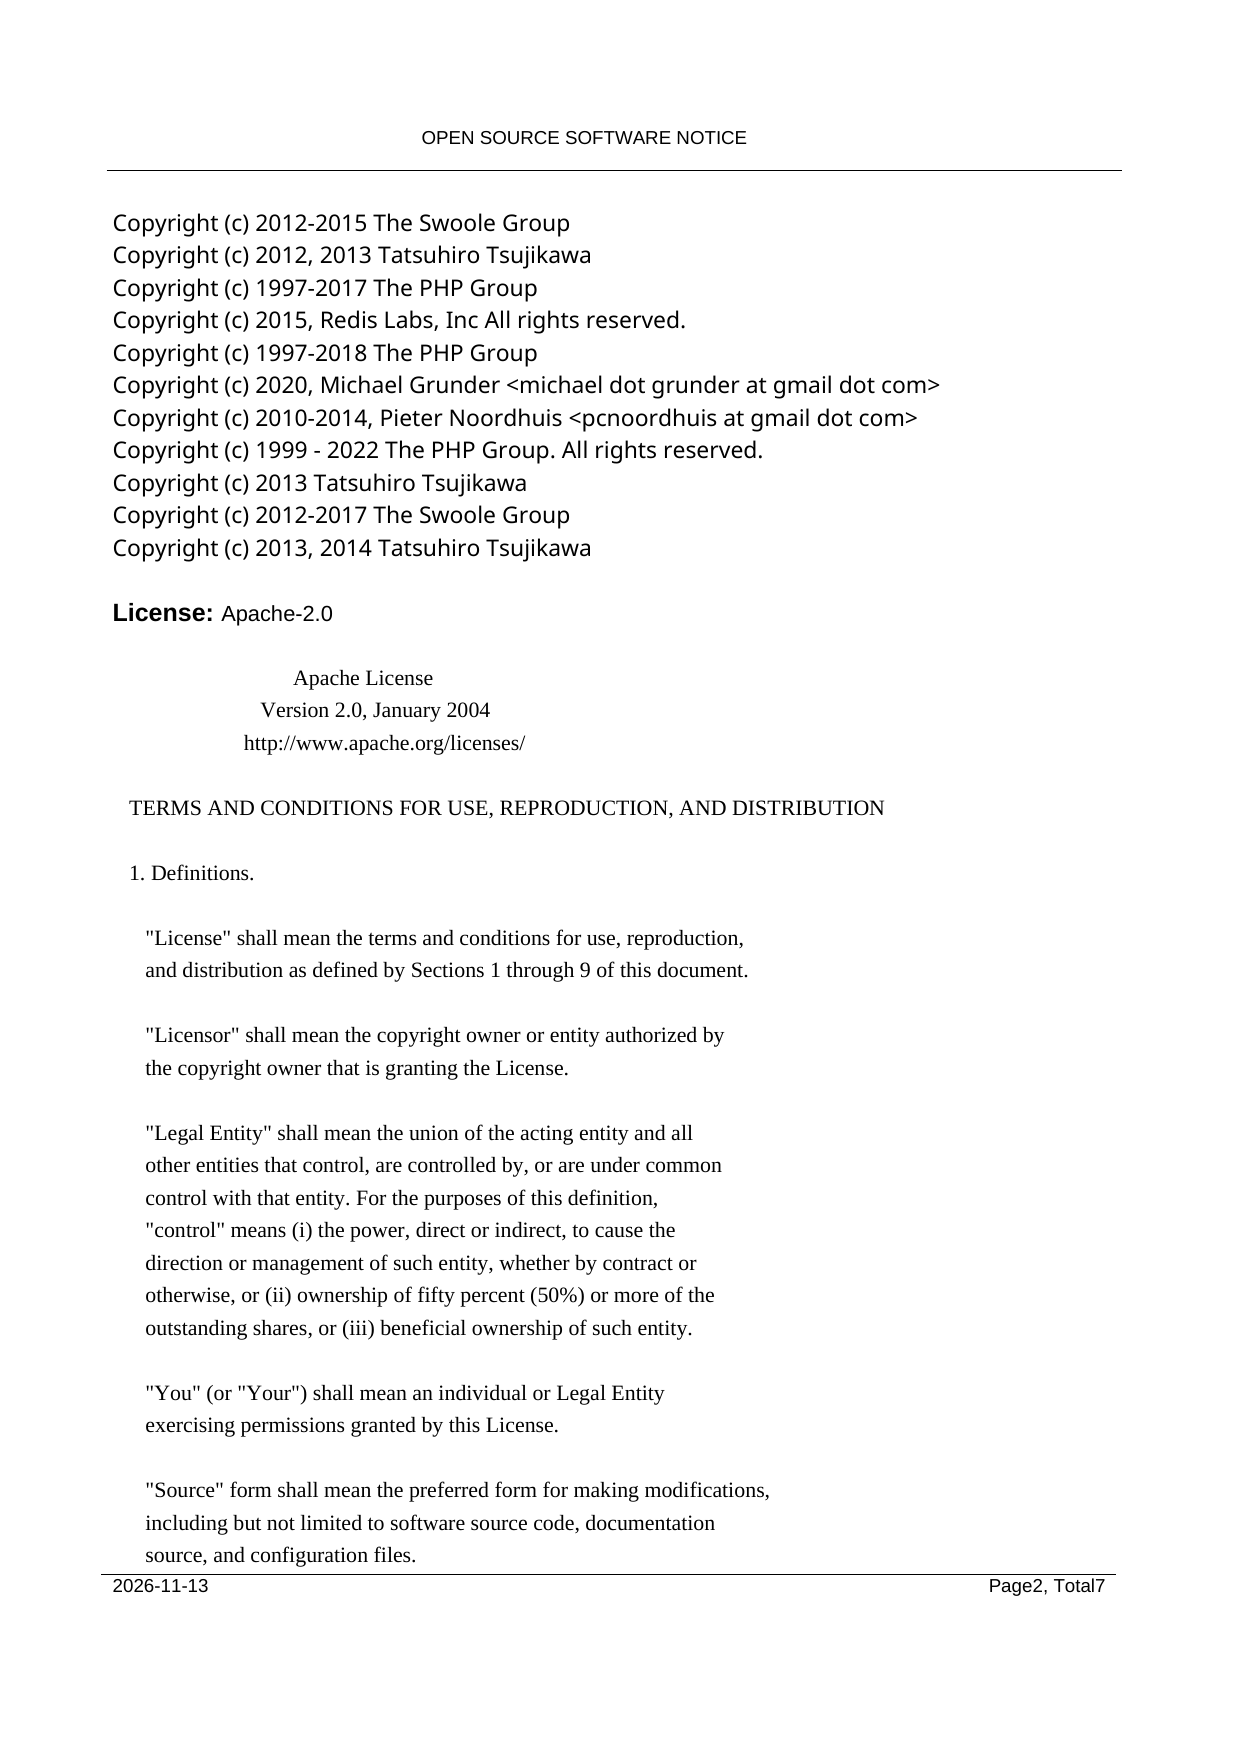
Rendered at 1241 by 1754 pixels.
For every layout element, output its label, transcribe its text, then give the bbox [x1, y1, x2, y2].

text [112, 206, 1128, 596]
text License: Apache-2.0 [112, 596, 1128, 629]
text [112, 629, 1128, 1571]
